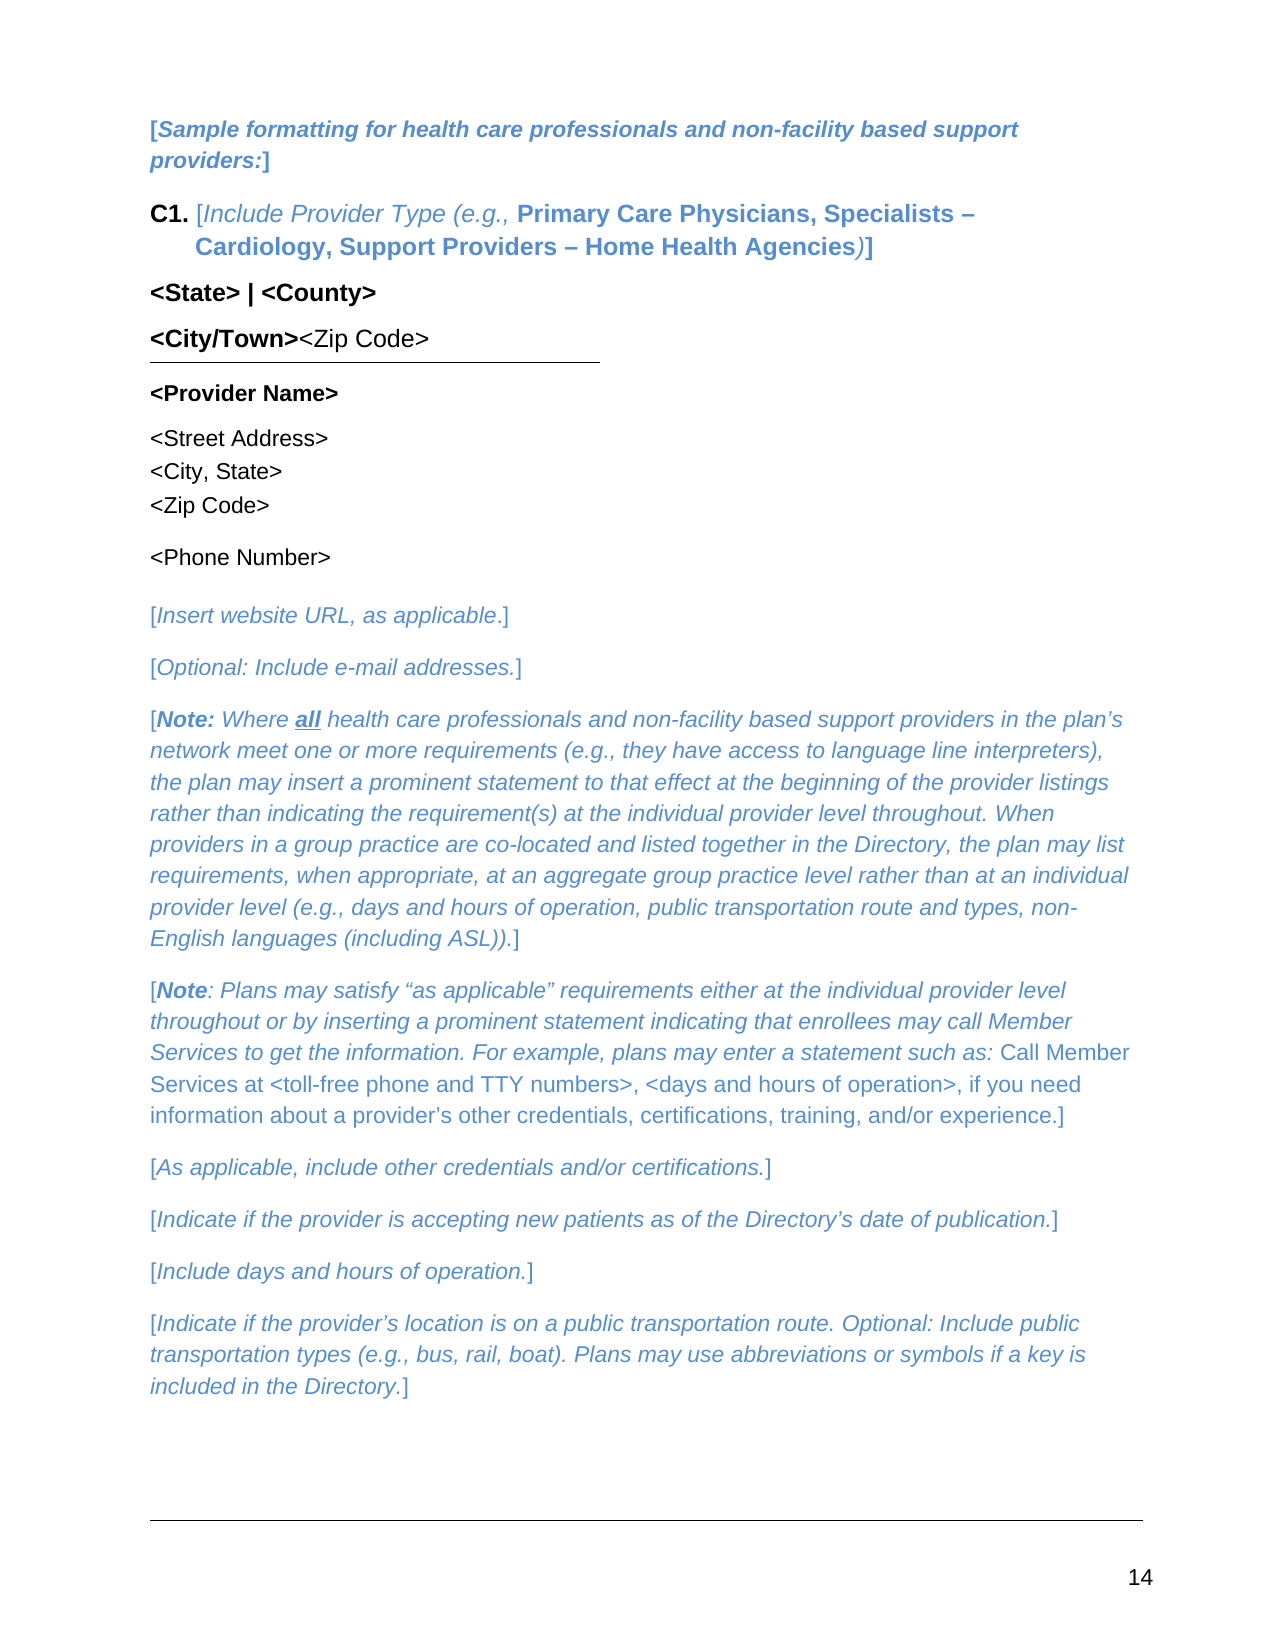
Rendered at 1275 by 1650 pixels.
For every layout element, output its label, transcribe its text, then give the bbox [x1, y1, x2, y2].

text [Include days and hours of operation.] [150, 1254, 1143, 1286]
text <State> | <County> [150, 275, 1143, 308]
text [Indicate if the provider is accepting new patients as of the Directory’s date of publication.] [150, 1202, 1143, 1234]
text <City/Town><Zip Code> [150, 321, 600, 362]
text <Phone Number> [150, 538, 1143, 572]
text [Note: Where all health care professionals and non-facility based support providers in the plan’s network meet one or more requirements (e.g., they have access to language line interpreters), the plan may insert a prominent statement to that effect at the beginning of the provider listings rather than indicating the requirement(s) at the individual provider level throughout. When providers in a group practice are co-located and listed together in the Directory, the plan may list requirements, when appropriate, at an aggregate group practice level rather than at an individual provider level (e.g., days and hours of operation, public transportation route and types, non-English languages (including ASL)).] [150, 702, 1143, 952]
subtitle C1. [Include Provider Type (e.g., Primary Care Physicians, Specialists – Cardiology, Support Providers – Home Health Agencies)] [150, 196, 1068, 262]
text [Sample formatting for health care professionals and non-facility based support providers:] [150, 112, 1143, 175]
text [Note: Plans may satisfy “as applicable” requirements either at the individual provider level throughout or by inserting a prominent statement indicating that enrollees may call Member Services to get the information. For example, plans may enter a statement such as: Call Member Services at <toll-free phone and TTY numbers>, <days and hours of operation>, if you need information about a provider’s other credentials, certifications, training, and/or experience.] [150, 973, 1143, 1129]
text <Street Address> <City, State> <Zip Code> [150, 420, 1143, 520]
text <Provider Name> [150, 376, 1143, 407]
text [Indicate if the provider’s location is on a public transportation route. Optional: Include public transportation types (e.g., bus, rail, boat). Plans may use abbreviations or symbols if a key is included in the Directory.] [150, 1307, 1143, 1400]
text [Insert website URL, as applicable.] [150, 598, 1143, 629]
text [Optional: Include e-mail addresses.] [150, 650, 1143, 682]
text [As applicable, include other credentials and/or certifications.] [150, 1150, 1143, 1182]
